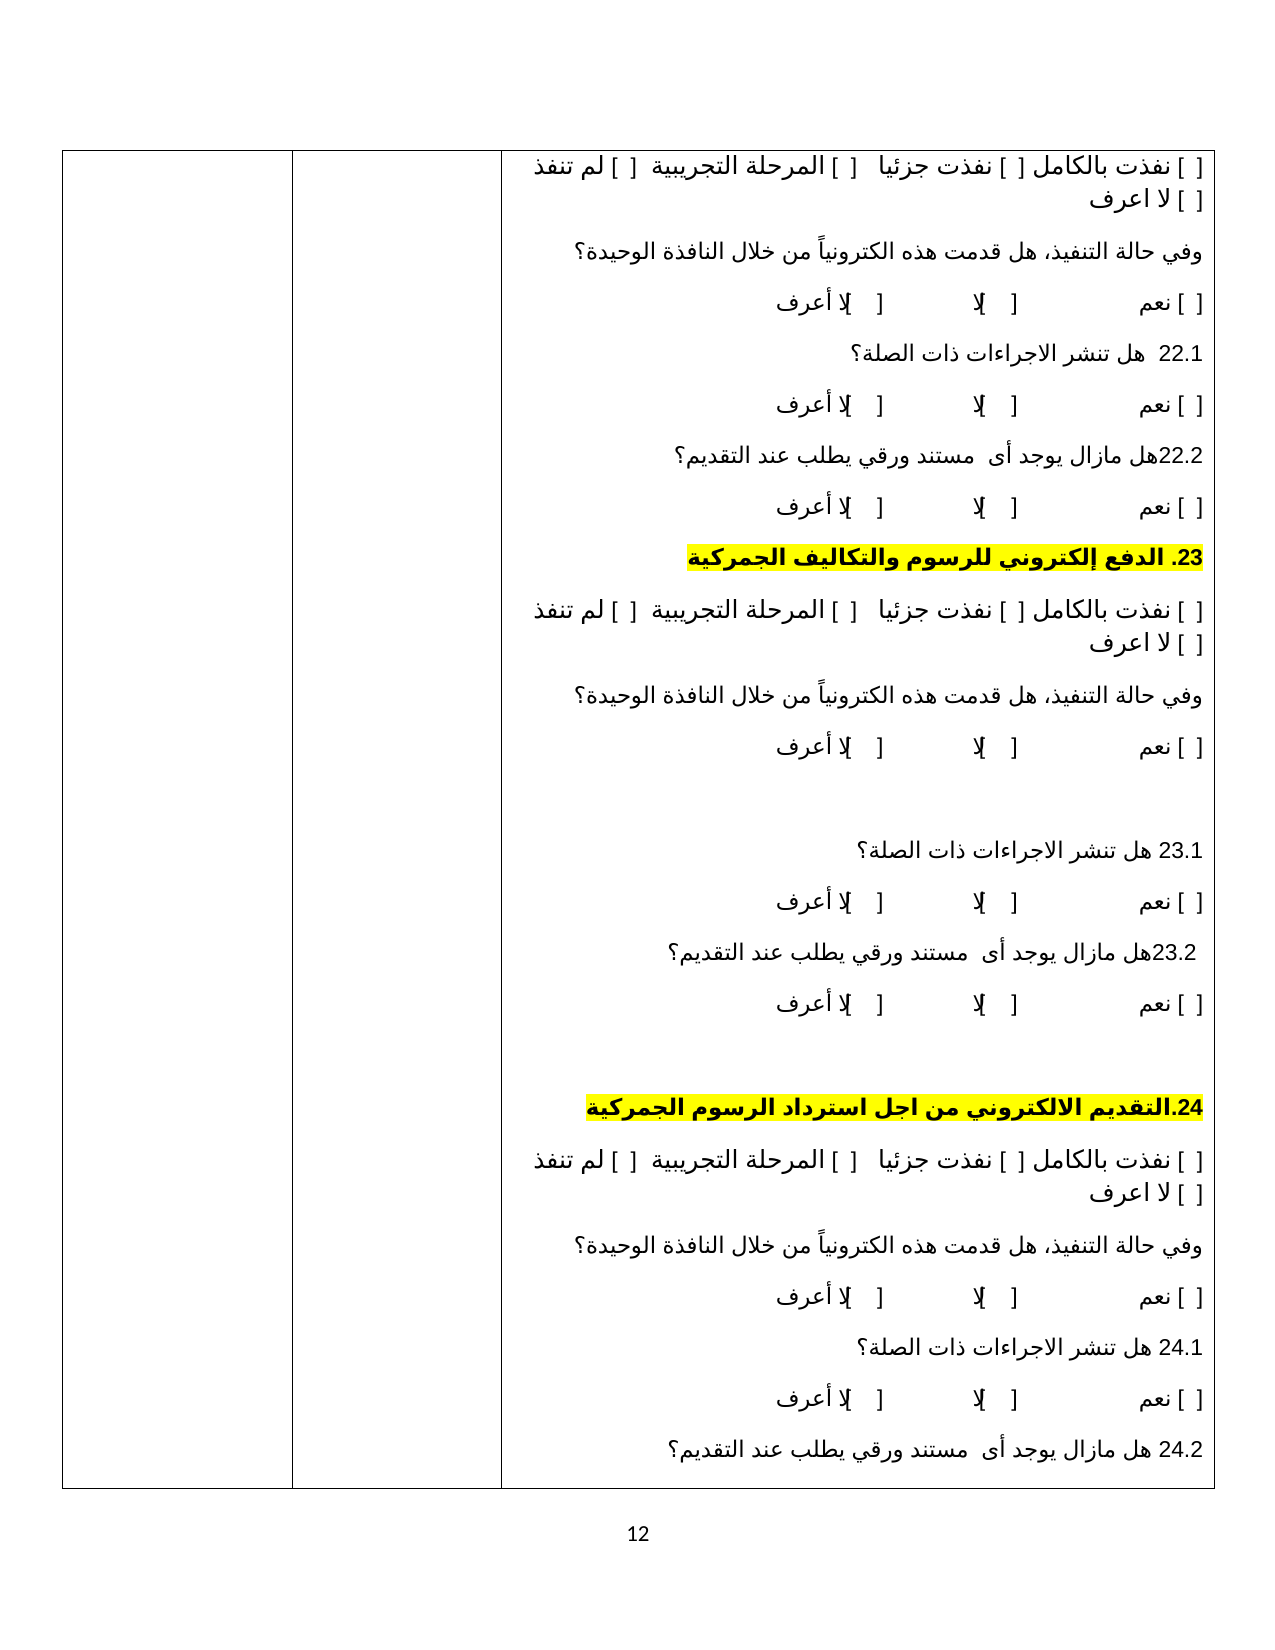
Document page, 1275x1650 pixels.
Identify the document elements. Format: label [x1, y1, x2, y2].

table_cell [63, 151, 292, 1487]
table_cell [502, 151, 1214, 1487]
table_cell [293, 151, 501, 1487]
